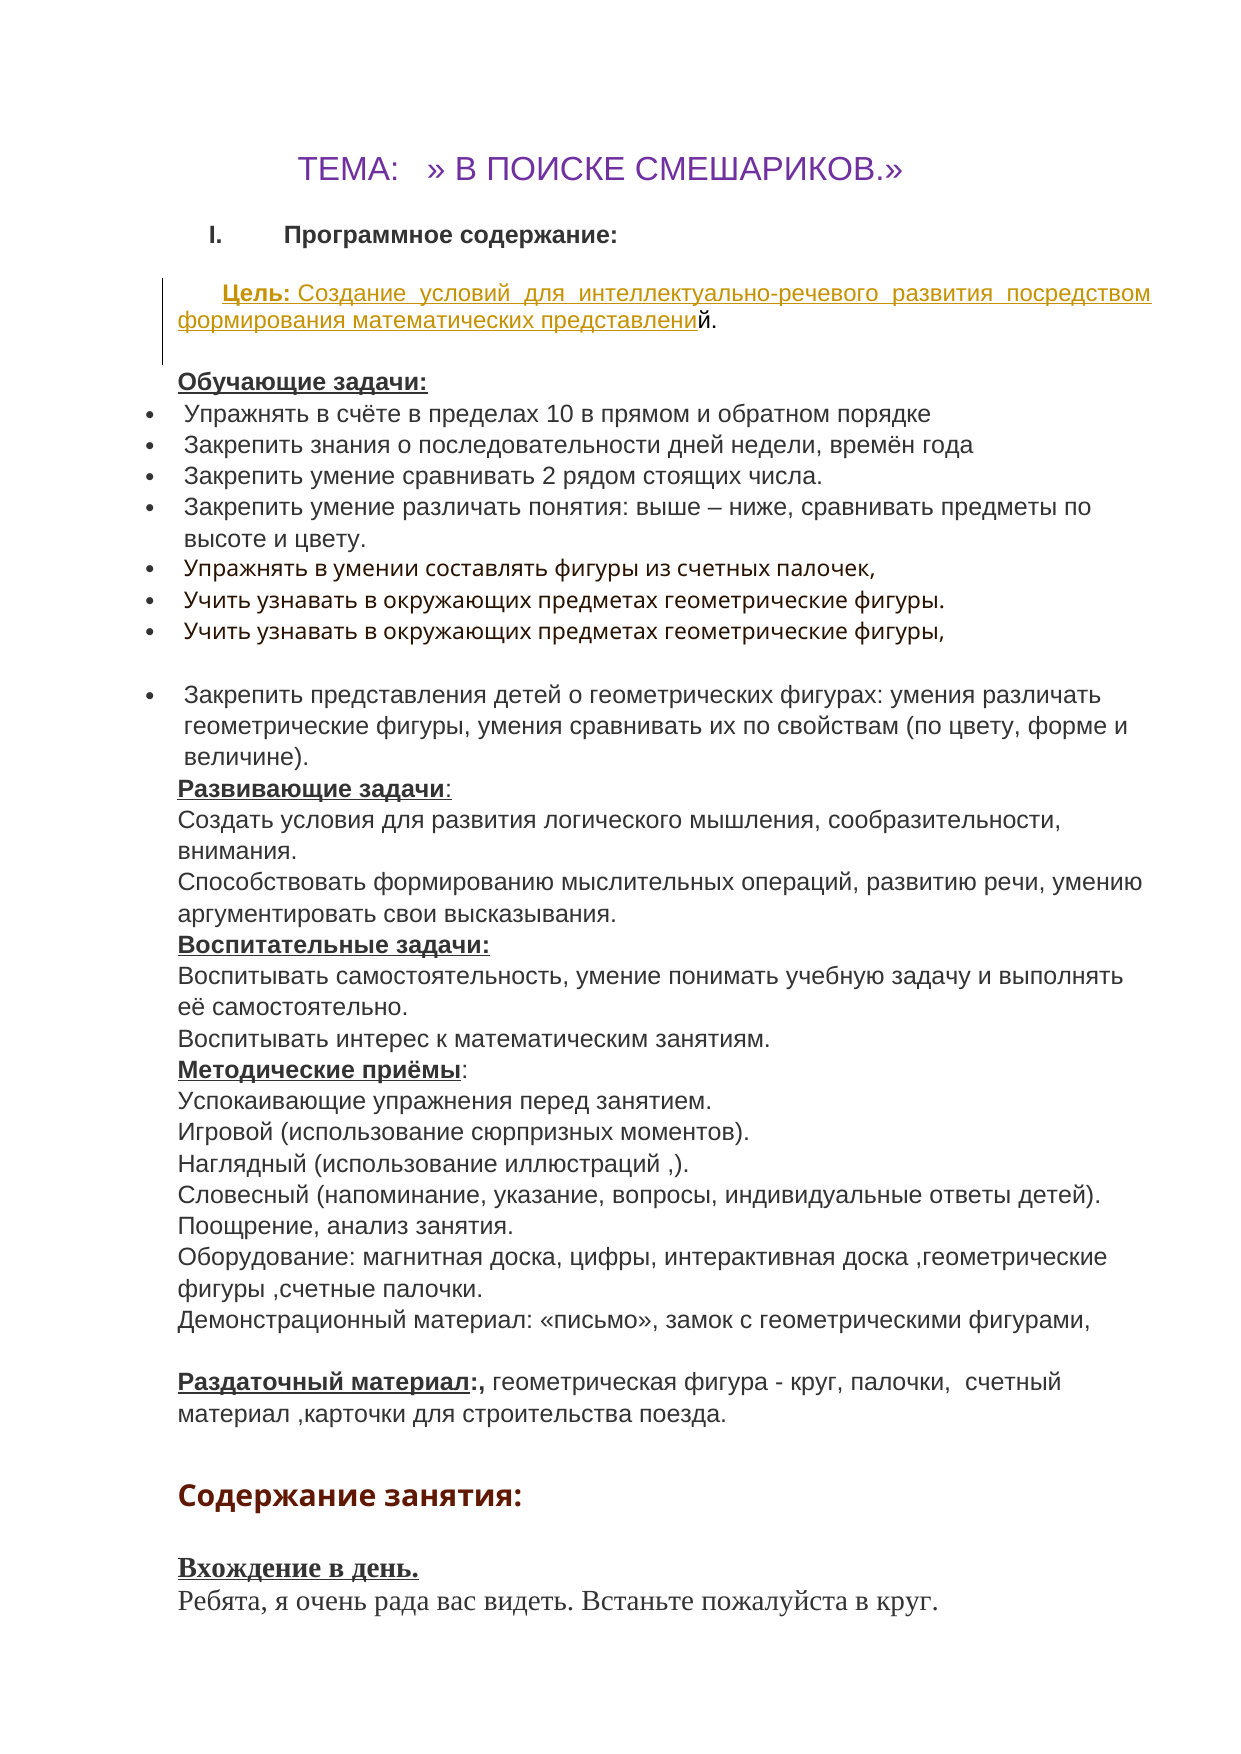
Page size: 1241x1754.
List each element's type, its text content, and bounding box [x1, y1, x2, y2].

list Закрепить представления детей о геометрических фигурах: умения различать геометрические фигуры, умения сравнивать их по свойствам (по цвету, форме и величине). [146, 677, 1145, 771]
list Учить узнавать в окружающих предметах геометрические фигуры. [146, 584, 1145, 615]
text Воспитывать самостоятельность, умение понимать учебную задачу и выполнять её самостоятельно. [177, 959, 1152, 1021]
text Наглядный (использование иллюстраций ,). [177, 1146, 1152, 1177]
text Успокаивающие упражнения перед занятием. [177, 1084, 1152, 1115]
list Учить узнавать в окружающих предметах геометрические фигуры, [146, 615, 1145, 646]
text Воспитательные задачи: [177, 927, 1152, 959]
list Закрепить знания о последовательности дней недели, времён года [146, 427, 1145, 459]
list Упражнять в умении составлять фигуры из счетных палочек, [146, 552, 1145, 584]
text Раздаточный материал:, геометрическая фигура - круг, палочки, счетный материал ,карточки для строительства поезда. [177, 1365, 1152, 1427]
list Программное содержание: [208, 219, 1152, 249]
text Методические приёмы: [177, 1052, 1152, 1084]
text Словесный (напоминание, указание, вопросы, индивидуальные ответы детей). [177, 1177, 1152, 1209]
text й. [177, 278, 1152, 334]
list Закрепить умение сравнивать 2 рядом стоящих числа. [146, 459, 1145, 490]
text Демонстрационный материал: «письмо», замок с геометрическими фигурами, [177, 1302, 1152, 1334]
text Вхождение в день. [177, 1550, 1152, 1583]
list Закрепить умение различать понятия: выше – ниже, сравнивать предметы по высоте и цвету. [146, 490, 1145, 552]
text Развивающие задачи: [177, 771, 1152, 802]
text ТЕМА: » В ПОИСКЕ СМЕШАРИКОВ.» [177, 149, 1152, 188]
text Ребята, я очень рада вас видеть. Встаньте пожалуйста в круг. [177, 1583, 1152, 1617]
text Игровой (использование сюрпризных моментов). [177, 1115, 1152, 1146]
subtitle Содержание занятия: [177, 1474, 1152, 1515]
text Обучающие задачи: [177, 365, 1152, 396]
list Упражнять в счёте в пределах 10 в прямом и обратном порядке [146, 396, 1145, 427]
text Поощрение, анализ занятия. [177, 1209, 1152, 1240]
text Воспитывать интерес к математическим занятиям. [177, 1021, 1152, 1052]
text Способствовать формированию мыслительных операций, развитию речи, умению аргументировать свои высказывания. [177, 865, 1152, 927]
text Оборудование: магнитная доска, цифры, интерактивная доска ,геометрические фигуры ,счетные палочки. [177, 1240, 1152, 1302]
text Создать условия для развития логического мышления, сообразительности, внимания. [177, 802, 1152, 865]
